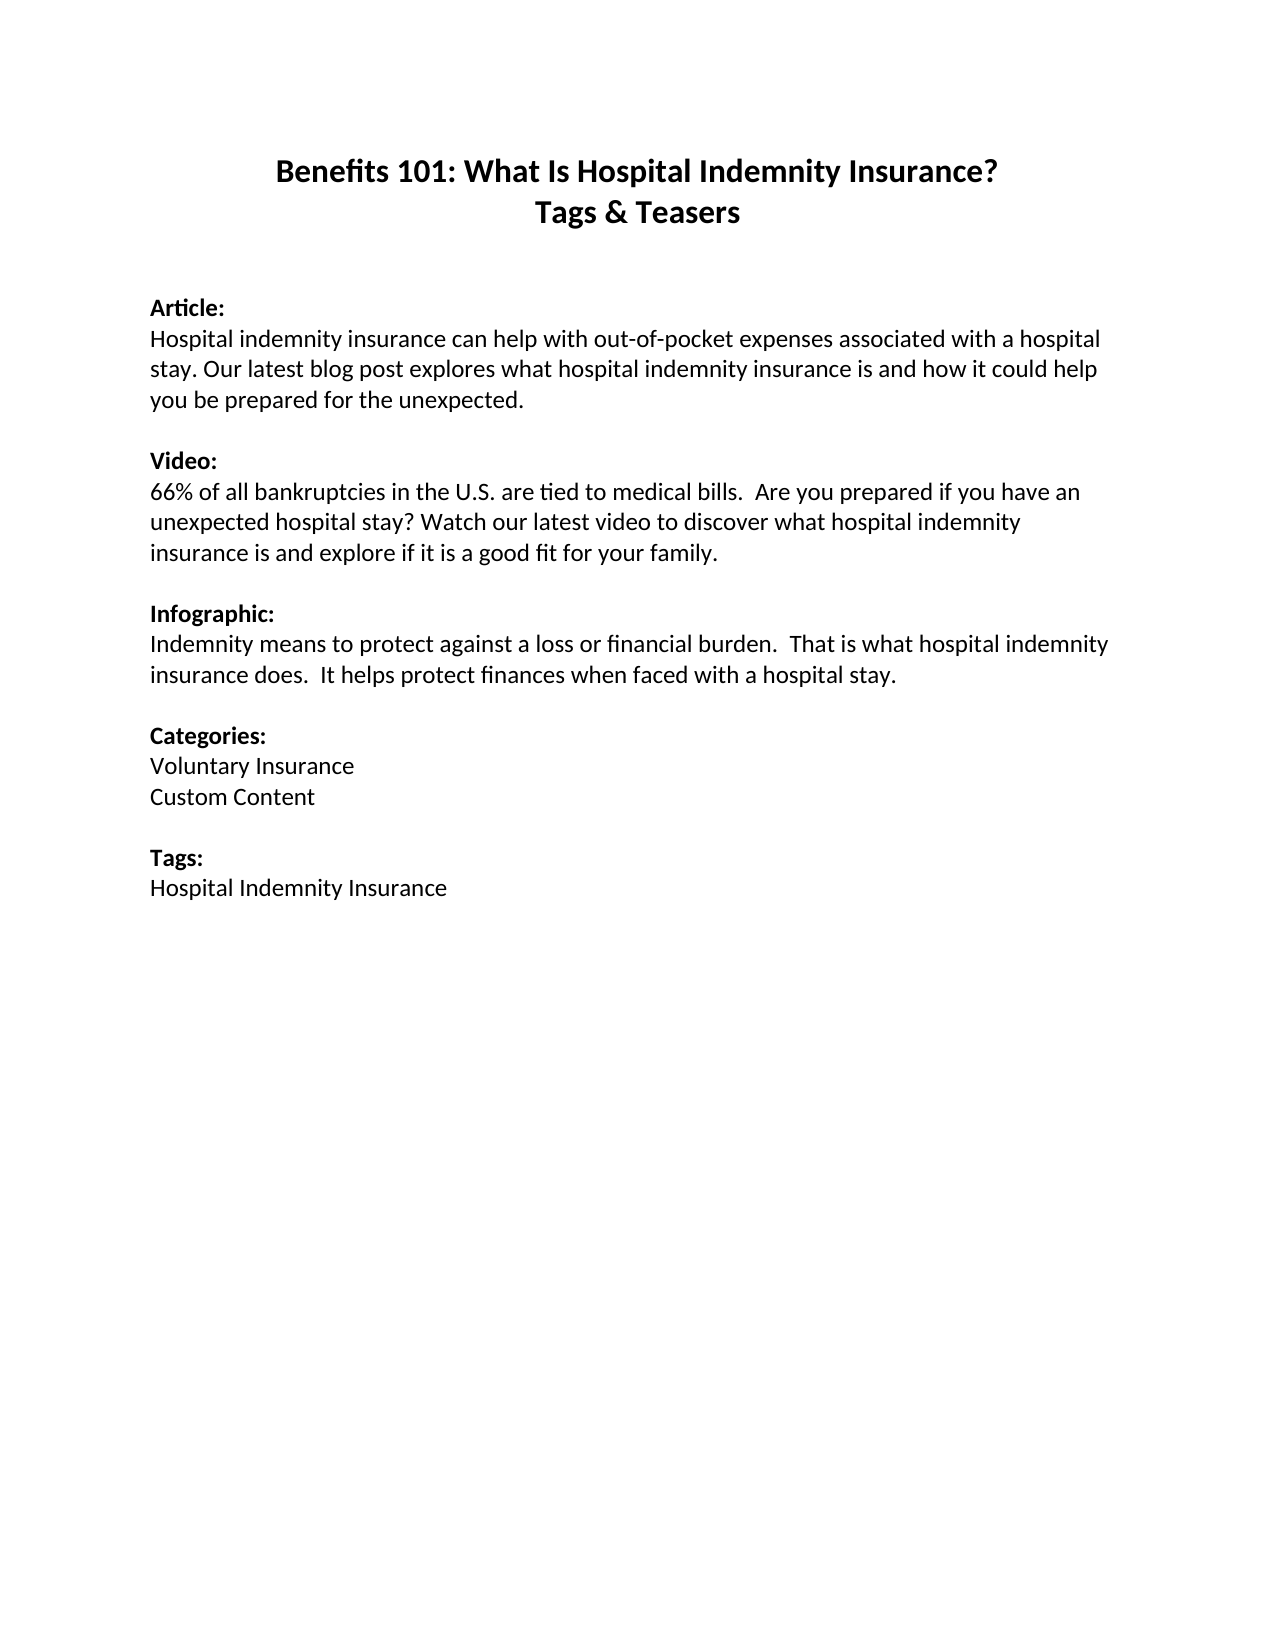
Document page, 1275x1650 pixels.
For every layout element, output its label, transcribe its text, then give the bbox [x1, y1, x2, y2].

text Tags: [150, 842, 1125, 872]
text Article: [150, 292, 1125, 323]
text Video: [150, 445, 1125, 476]
text 66% of all bankruptcies in the U.S. are tied to medical bills. Are you prepared if you have an unexpected hospital stay? Watch our latest video to discover what hospital indemnity insurance is and explore if it is a good fit for your family. [150, 476, 1125, 567]
text Indemnity means to protect against a loss or financial burden. That is what hospital indemnity insurance does. It helps protect finances when faced with a hospital stay. [150, 628, 1125, 689]
text Tags & Teasers [150, 191, 1125, 231]
text Hospital Indemnity Insurance [150, 872, 1125, 903]
text Hospital indemnity insurance can help with out-of-pocket expenses associated with a hospital stay. Our latest blog post explores what hospital indemnity insurance is and how it could help you be prepared for the unexpected. [150, 323, 1125, 414]
text Voluntary Insurance [150, 750, 1125, 781]
text Infographic: [150, 598, 1125, 628]
text Custom Content [150, 781, 1125, 811]
text Categories: [150, 720, 1125, 750]
text Benefits 101: What Is Hospital Indemnity Insurance? [150, 150, 1125, 191]
